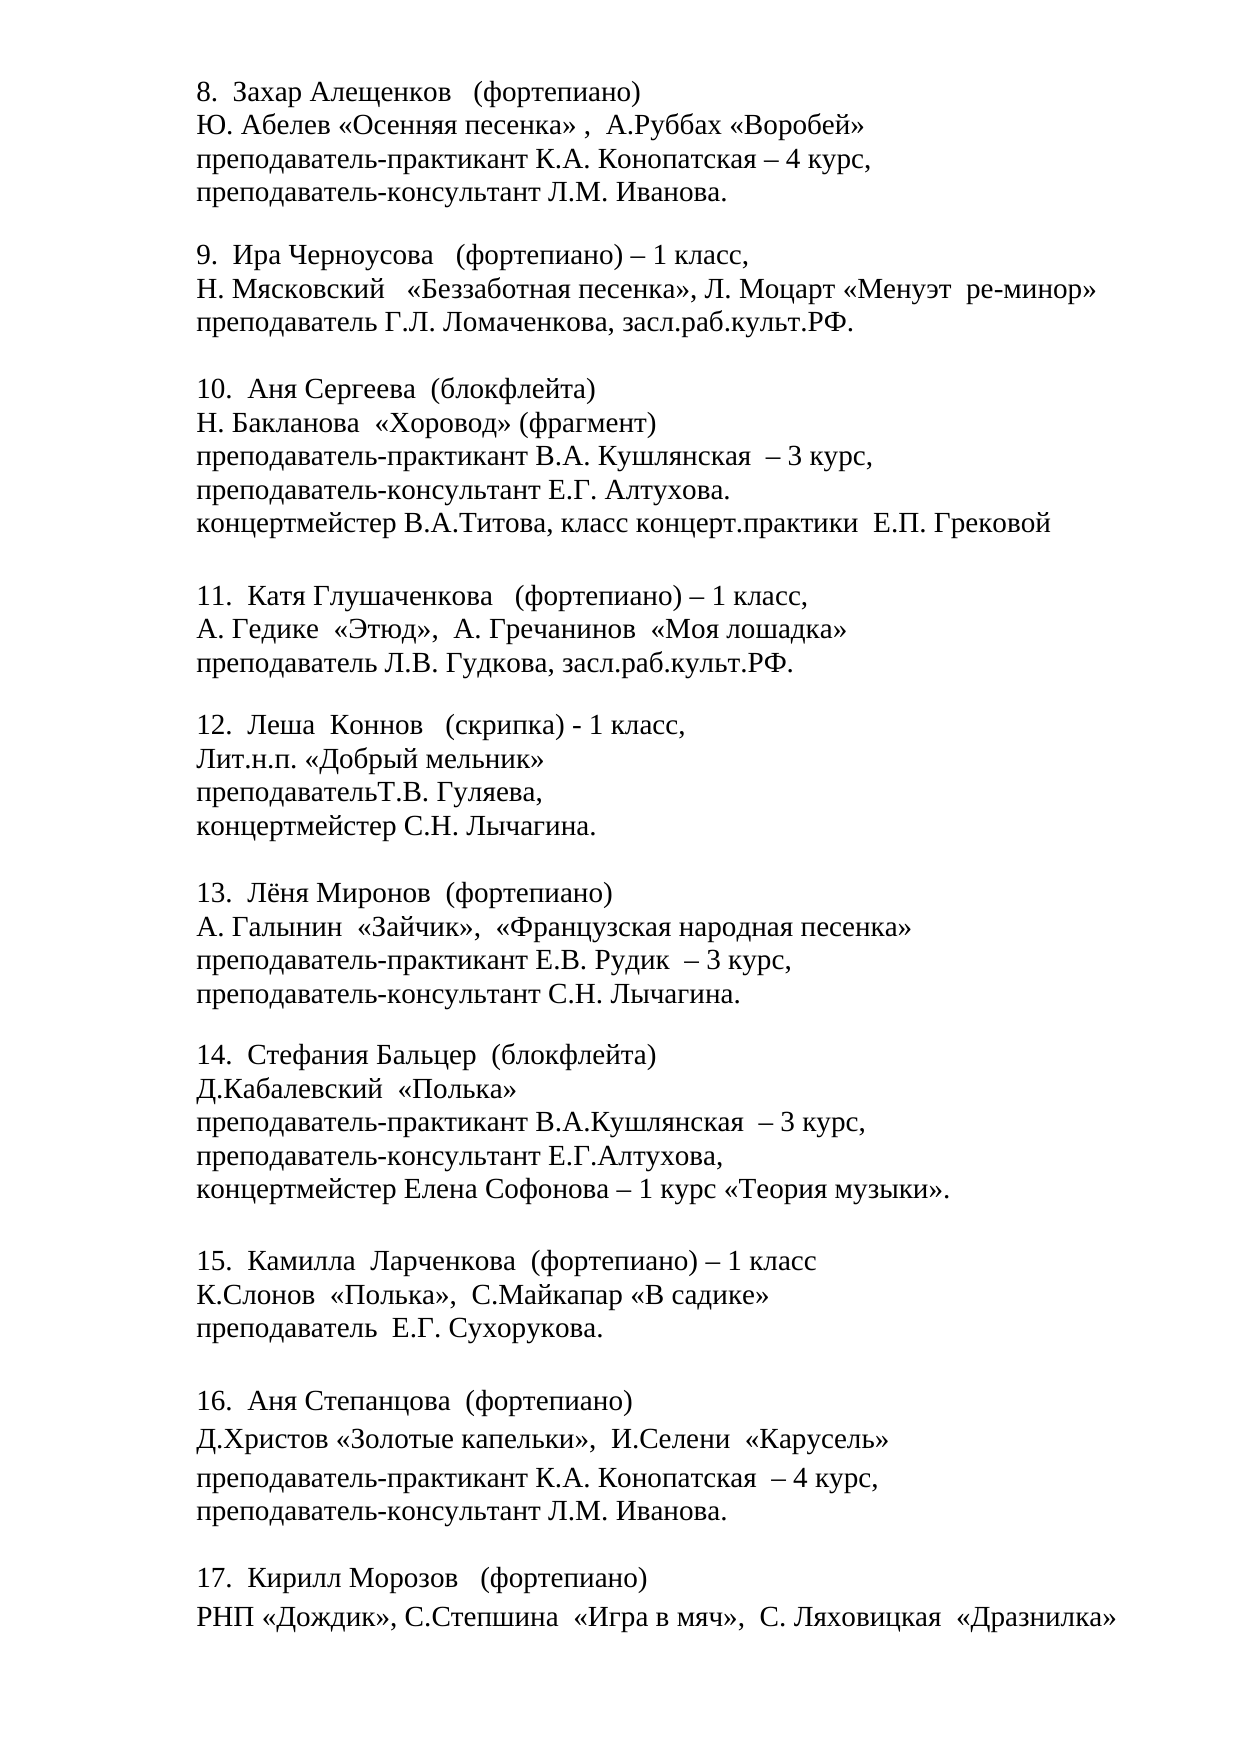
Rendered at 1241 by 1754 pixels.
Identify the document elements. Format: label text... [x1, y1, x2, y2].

text 13. Лёня Миронов (фортепиано) [196, 875, 1167, 909]
text преподаватель-консультант Л.М. Иванова. [196, 1493, 1167, 1527]
text преподаватель-практикант К.А. Конопатская – 4 курс, [196, 141, 1167, 174]
text Н. Бакланова «Хоровод» (фрагмент) [196, 405, 1167, 438]
text концертмейстер В.А.Титова, класс концерт.практики Е.П. Грековой [196, 506, 1167, 539]
text А. Гедике «Этюд», А. Гречанинов «Моя лошадка» [196, 611, 1167, 645]
text 12. Леша Коннов (скрипка) - 1 класс, [196, 707, 1167, 741]
text К.Слонов «Полька», С.Майкапар «В садике» [196, 1277, 1167, 1311]
text концертмейстер С.Н. Лычагина. [196, 808, 1167, 842]
text 9. Ира Черноусова (фортепиано) – 1 класс, [196, 237, 1167, 271]
text 8. Захар Алещенков (фортепиано) [196, 74, 1167, 107]
text преподаватель Е.Г. Сухорукова. [196, 1311, 1167, 1344]
text Д.Христов «Золотые капельки», И.Селени «Карусель» [196, 1421, 1167, 1455]
text А. Галынин «Зайчик», «Французская народная песенка» [196, 909, 1167, 942]
text Д.Кабалевский «Полька» [196, 1071, 1167, 1104]
text преподаватель-практикант Е.В. Рудик – 3 курс, [196, 942, 1167, 976]
text преподаватель-практикант В.А. Кушлянская – 3 курс, [196, 438, 1167, 472]
text 10. Аня Сергеева (блокфлейта) [196, 371, 1167, 405]
text 14. Стефания Бальцер (блокфлейта) [196, 1037, 1167, 1071]
text Ю. Абелев «Осенняя песенка» , А.Руббах «Воробей» [196, 107, 1167, 141]
text преподаватель-практикант К.А. Конопатская – 4 курс, [196, 1460, 1167, 1493]
text преподаватель-консультант Е.Г. Алтухова. [196, 472, 1167, 506]
text преподаватель Г.Л. Ломаченкова, засл.раб.культ.РФ. [196, 304, 1167, 338]
text концертмейстер Елена Софонова – 1 курс «Теория музыки». [196, 1171, 1167, 1205]
text 17. Кирилл Морозов (фортепиано) [196, 1560, 1167, 1594]
text Н. Мясковский «Беззаботная песенка», Л. Моцарт «Менуэт ре-минор» [196, 271, 1167, 304]
text преподаватель-практикант В.А.Кушлянская – 3 курс, [196, 1104, 1167, 1138]
text преподаватель-консультант С.Н. Лычагина. [196, 976, 1167, 1009]
text преподаватель-консультант Е.Г.Алтухова, [196, 1138, 1167, 1171]
text 15. Камилла Ларченкова (фортепиано) – 1 класс [196, 1243, 1167, 1277]
text 11. Катя Глушаченкова (фортепиано) – 1 класс, [196, 578, 1167, 611]
text РНП «Дождик», С.Степшина «Игра в мяч», С. Ляховицкая «Дразнилка» [196, 1599, 1167, 1632]
text преподавательТ.В. Гуляева, [196, 774, 1167, 808]
text 16. Аня Степанцова (фортепиано) [196, 1344, 1167, 1416]
text преподаватель Л.В. Гудкова, засл.раб.культ.РФ. [196, 645, 1167, 678]
text преподаватель-консультант Л.М. Иванова. [196, 174, 1167, 208]
text Лит.н.п. «Добрый мельник» [196, 741, 1167, 774]
